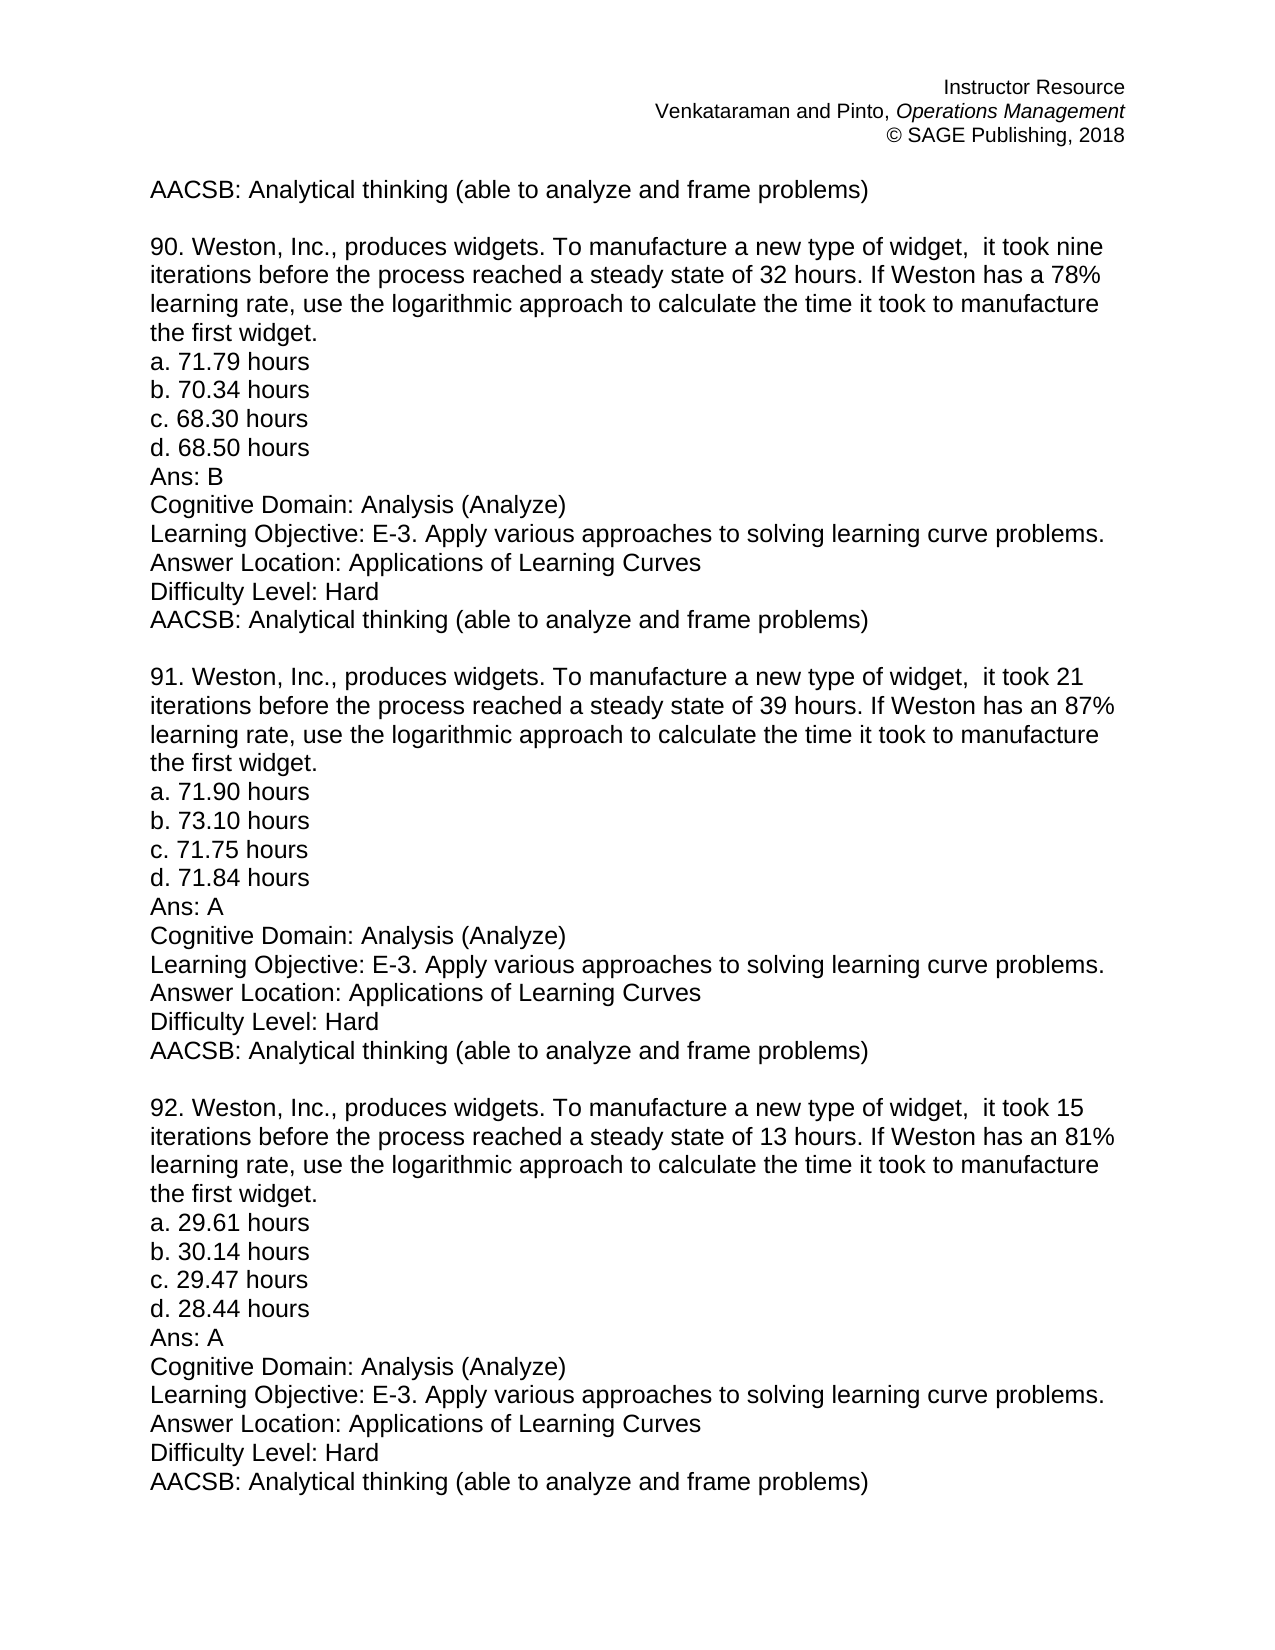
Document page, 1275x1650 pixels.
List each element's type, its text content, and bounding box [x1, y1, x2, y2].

text 90. Weston, Inc., produces widgets. To manufacture a new type of widget, it took nine iterations before the process reached a steady state of 32 hours. If Weston has a 78% learning rate, use the logarithmic approach to calculate the time it took to manufacture the first widget. [150, 232, 1125, 347]
text d. 71.84 hours [150, 863, 1125, 892]
text a. 71.90 hours [150, 777, 1125, 806]
text Difficulty Level: Hard [150, 1438, 1125, 1466]
text c. 71.75 hours [150, 835, 1125, 863]
text Ans: A [150, 1323, 1125, 1351]
text Answer Location: Applications of Learning Curves [150, 548, 1125, 577]
text Ans: B [150, 462, 1125, 490]
text Difficulty Level: Hard [150, 577, 1125, 605]
text 91. Weston, Inc., produces widgets. To manufacture a new type of widget, it took 21 iterations before the process reached a steady state of 39 hours. If Weston has an 87% learning rate, use the logarithmic approach to calculate the time it took to manufacture the first widget. [150, 662, 1125, 777]
text Learning Objective: E-3. Apply various approaches to solving learning curve problems. [150, 950, 1125, 978]
text Answer Location: Applications of Learning Curves [150, 1409, 1125, 1438]
text c. 68.30 hours [150, 404, 1125, 433]
text Cognitive Domain: Analysis (Analyze) [150, 490, 1125, 519]
text Learning Objective: E-3. Apply various approaches to solving learning curve problems. [150, 519, 1125, 548]
text Learning Objective: E-3. Apply various approaches to solving learning curve problems. [150, 1380, 1125, 1409]
text Difficulty Level: Hard [150, 1007, 1125, 1036]
text d. 68.50 hours [150, 433, 1125, 462]
text c. 29.47 hours [150, 1265, 1125, 1294]
text Cognitive Domain: Analysis (Analyze) [150, 1351, 1125, 1380]
text 92. Weston, Inc., produces widgets. To manufacture a new type of widget, it took 15 iterations before the process reached a steady state of 13 hours. If Weston has an 81% learning rate, use the logarithmic approach to calculate the time it took to manufacture the first widget. [150, 1093, 1125, 1208]
text b. 70.34 hours [150, 375, 1125, 404]
text b. 30.14 hours [150, 1236, 1125, 1265]
text d. 28.44 hours [150, 1294, 1125, 1323]
text AACSB: Analytical thinking (able to analyze and frame problems) [150, 1466, 1125, 1495]
text AACSB: Analytical thinking (able to analyze and frame problems) [150, 605, 1125, 634]
text a. 71.79 hours [150, 347, 1125, 375]
text AACSB: Analytical thinking (able to analyze and frame problems) [150, 1036, 1125, 1065]
text Cognitive Domain: Analysis (Analyze) [150, 921, 1125, 950]
text AACSB: Analytical thinking (able to analyze and frame problems) [150, 175, 1125, 204]
text Ans: A [150, 892, 1125, 921]
text Answer Location: Applications of Learning Curves [150, 978, 1125, 1007]
text b. 73.10 hours [150, 806, 1125, 835]
text a. 29.61 hours [150, 1208, 1125, 1236]
